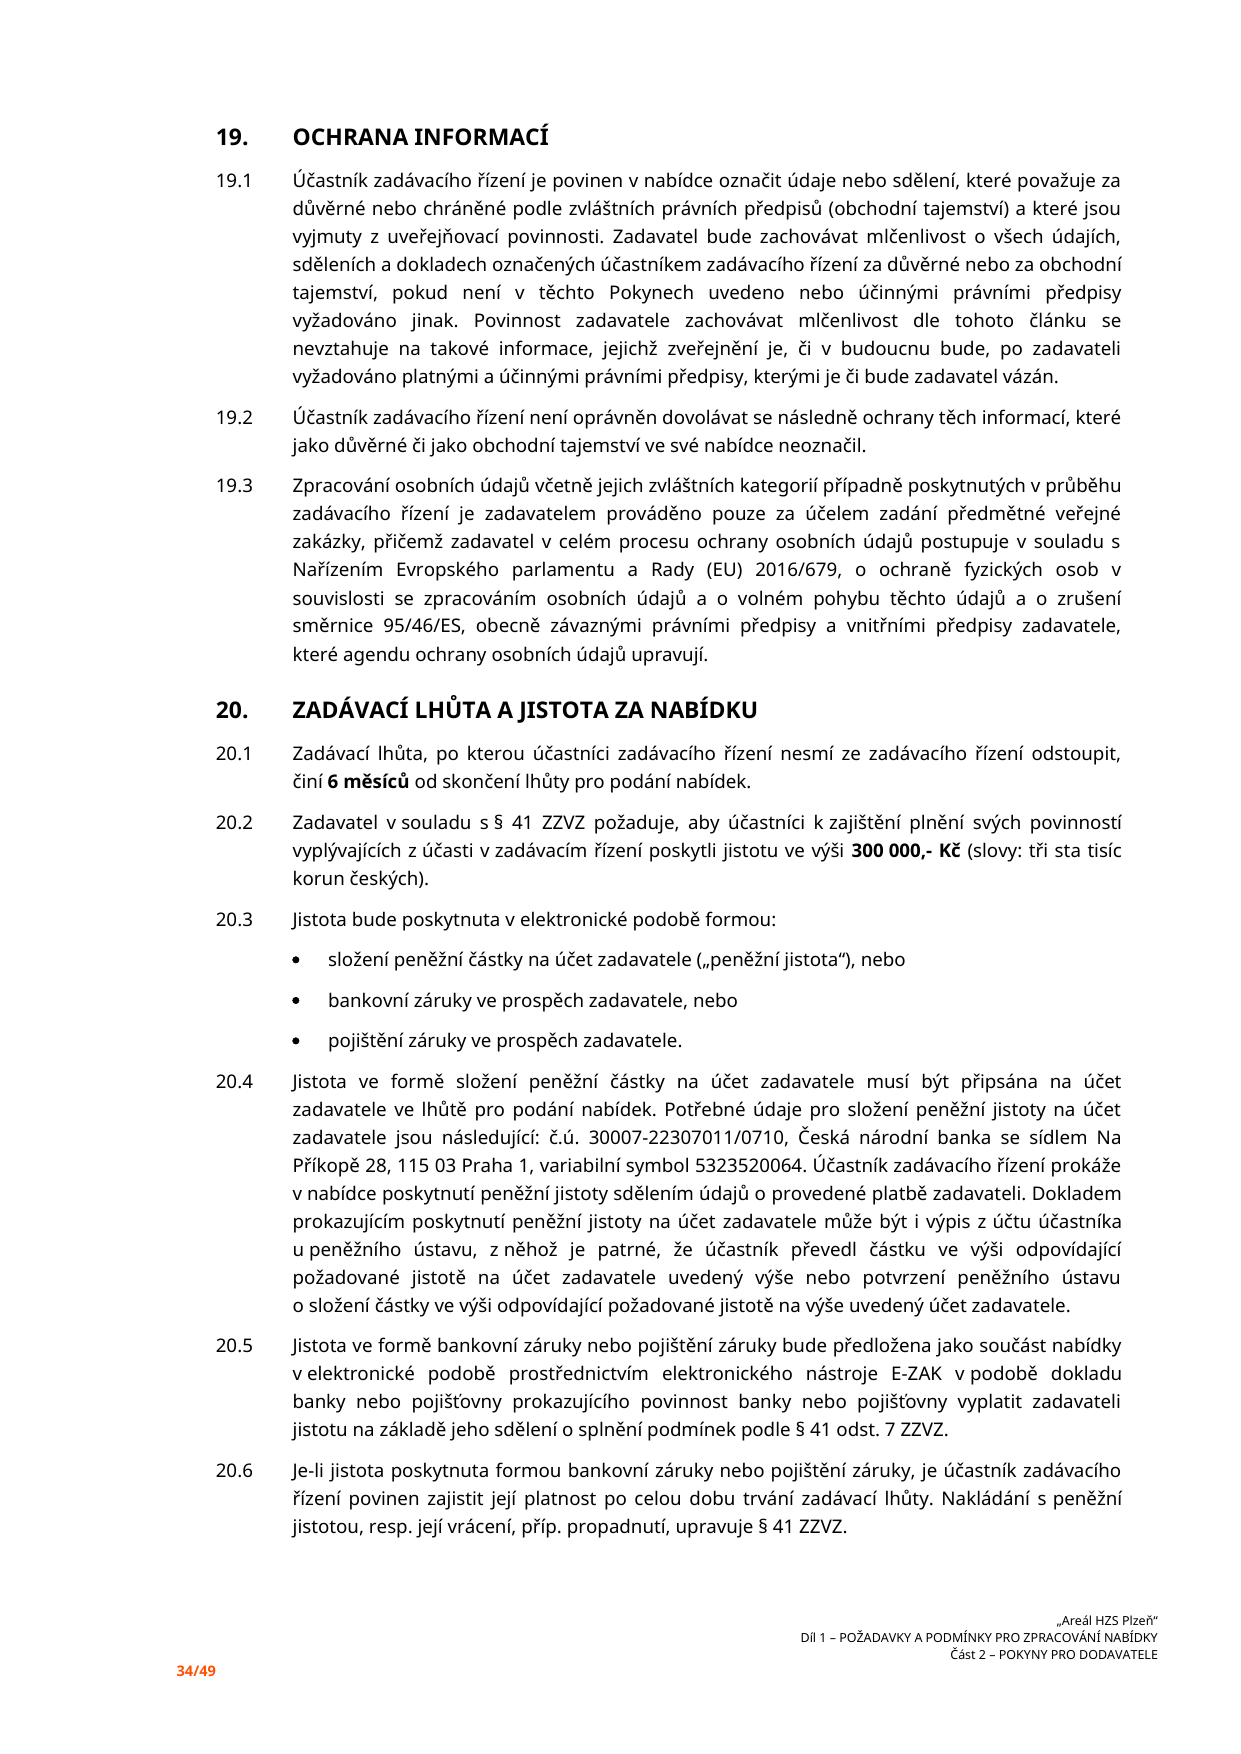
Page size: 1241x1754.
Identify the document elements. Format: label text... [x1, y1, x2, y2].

text bankovní záruky ve prospěch zadavatele, nebo [292, 987, 1122, 1012]
text Jistota ve formě bankovní záruky nebo pojištění záruky bude předložena jako součást nabídky v elektronické podobě prostřednictvím elektronického nástroje E-ZAK v podobě dokladu banky nebo pojišťovny prokazujícího povinnost banky nebo pojišťovny vyplatit zadavateli jistotu na základě jeho sdělení o splnění podmínek podle § 41 odst. 7 ZZVZ. [216, 1333, 1122, 1442]
text ZADÁVACÍ LHŮTA A JISTOTA ZA NABÍDKU [216, 694, 1122, 725]
text Zadávací lhůta, po kterou účastníci zadávacího řízení nesmí ze zadávacího řízení odstoupit, činí 6 měsíců od skončení lhůty pro podání nabídek. [216, 741, 1122, 794]
text Je-li jistota poskytnuta formou bankovní záruky nebo pojištění záruky, je účastník zadávacího řízení povinen zajistit její platnost po celou dobu trvání zadávací lhůty. Nakládání s peněžní jistotou, resp. její vrácení, příp. propadnutí, upravuje § 41 ZZVZ. [216, 1457, 1122, 1539]
text Účastník zadávacího řízení není oprávněn dovolávat se následně ochrany těch informací, které jako důvěrné či jako obchodní tajemství ve své nabídce neoznačil. [216, 404, 1122, 458]
text Jistota bude poskytnuta v elektronické podobě formou: [216, 906, 1122, 931]
text Účastník zadávacího řízení je povinen v nabídce označit údaje nebo sdělení, které považuje za důvěrné nebo chráněné podle zvláštních právních předpisů (obchodní tajemství) a které jsou vyjmuty z uveřejňovací povinnosti. Zadavatel bude zachovávat mlčenlivost o všech údajích, sděleních a dokladech označených účastníkem zadávacího řízení za důvěrné nebo za obchodní tajemství, pokud není v těchto Pokynech uvedeno nebo účinnými právními předpisy vyžadováno jinak. Povinnost zadavatele zachovávat mlčenlivost dle tohoto článku se nevztahuje na takové informace, jejichž zveřejnění je, či v budoucnu bude, po zadavateli vyžadováno platnými a účinnými právními předpisy, kterými je či bude zadavatel vázán. [216, 167, 1122, 389]
text OCHRANA INFORMACÍ [216, 121, 1122, 152]
text Zpracování osobních údajů včetně jejich zvláštních kategorií případně poskytnutých v průběhu zadávacího řízení je zadavatelem prováděno pouze za účelem zadání předmětné veřejné zakázky, přičemž zadavatel v celém procesu ochrany osobních údajů postupuje v souladu s Nařízením Evropského parlamentu a Rady (EU) 2016/679, o ochraně fyzických osob v souvislosti se zpracováním osobních údajů a o volném pohybu těchto údajů a o zrušení směrnice 95/46/ES, obecně závaznými právními předpisy a vnitřními předpisy zadavatele, které agendu ochrany osobních údajů upravují. [216, 473, 1122, 666]
text Jistota ve formě složení peněžní částky na účet zadavatele musí být připsána na účet zadavatele ve lhůtě pro podání nabídek. Potřebné údaje pro složení peněžní jistoty na účet zadavatele jsou následující: č.ú. 30007-22307011/0710, Česká národní banka se sídlem Na Příkopě 28, 115 03 Praha 1, variabilní symbol 5323520064. Účastník zadávacího řízení prokáže v nabídce poskytnutí peněžní jistoty sdělením údajů o provedené platbě zadavateli. Dokladem prokazujícím poskytnutí peněžní jistoty na účet zadavatele může být i výpis z účtu účastníka u peněžního ústavu, z něhož je patrné, že účastník převedl částku ve výši odpovídající požadované jistotě na účet zadavatele uvedený výše nebo potvrzení peněžního ústavu o složení částky ve výši odpovídající požadované jistotě na výše uvedený účet zadavatele. [216, 1068, 1122, 1318]
text pojištění záruky ve prospěch zadavatele. [292, 1027, 1122, 1053]
text Zadavatel v souladu s § 41 ZZVZ požaduje, aby účastníci k zajištění plnění svých povinností vyplývajících z účasti v zadávacím řízení poskytli jistotu ve výši 300 000,- Kč (slovy: tři sta tisíc korun českých). [216, 809, 1122, 891]
text složení peněžní částky na účet zadavatele („peněžní jistota“), nebo [292, 946, 1122, 972]
